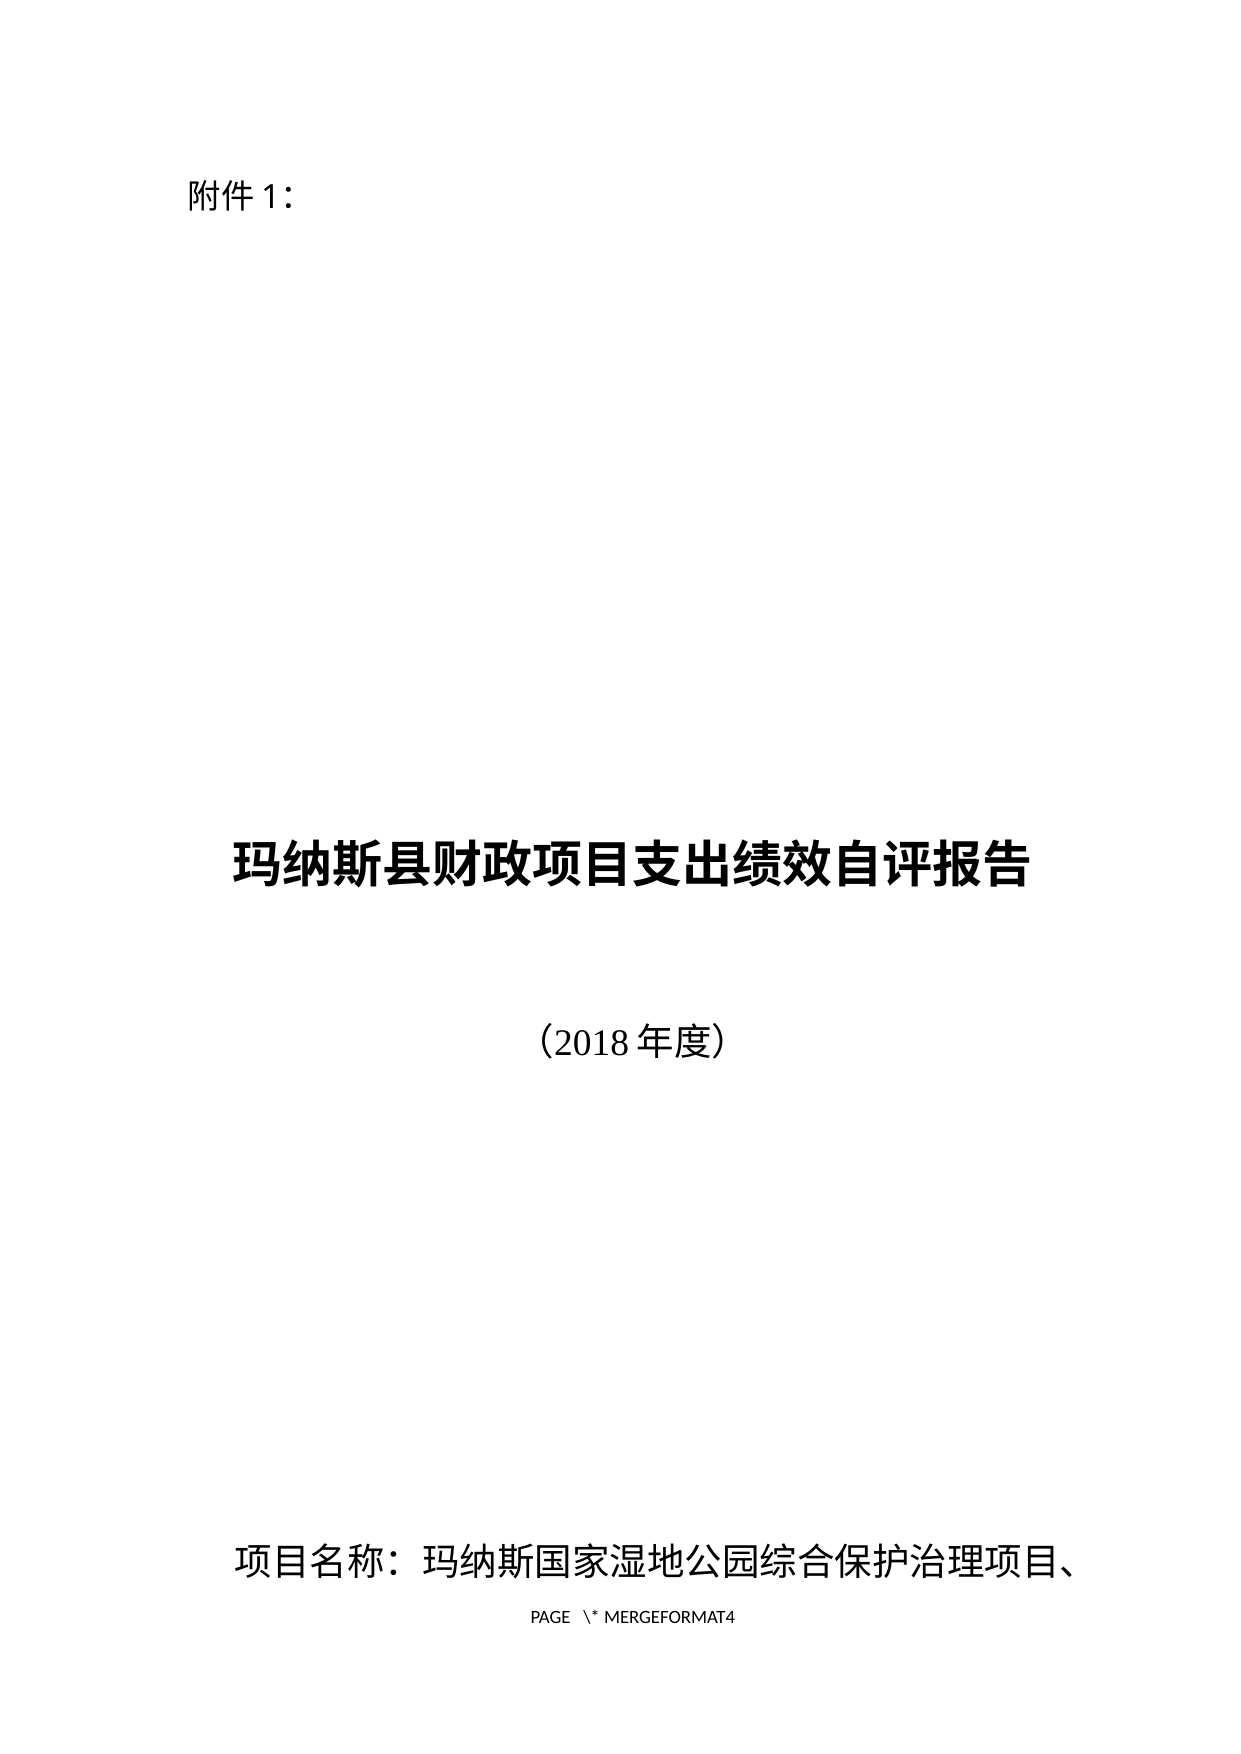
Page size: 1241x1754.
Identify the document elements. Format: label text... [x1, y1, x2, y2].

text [187, 1527, 1078, 1592]
text 玛纳斯县财政项目支出绩效自评报告 [187, 812, 1078, 909]
text （2018年度） [187, 1007, 1078, 1072]
text 附件1： [187, 162, 1078, 227]
